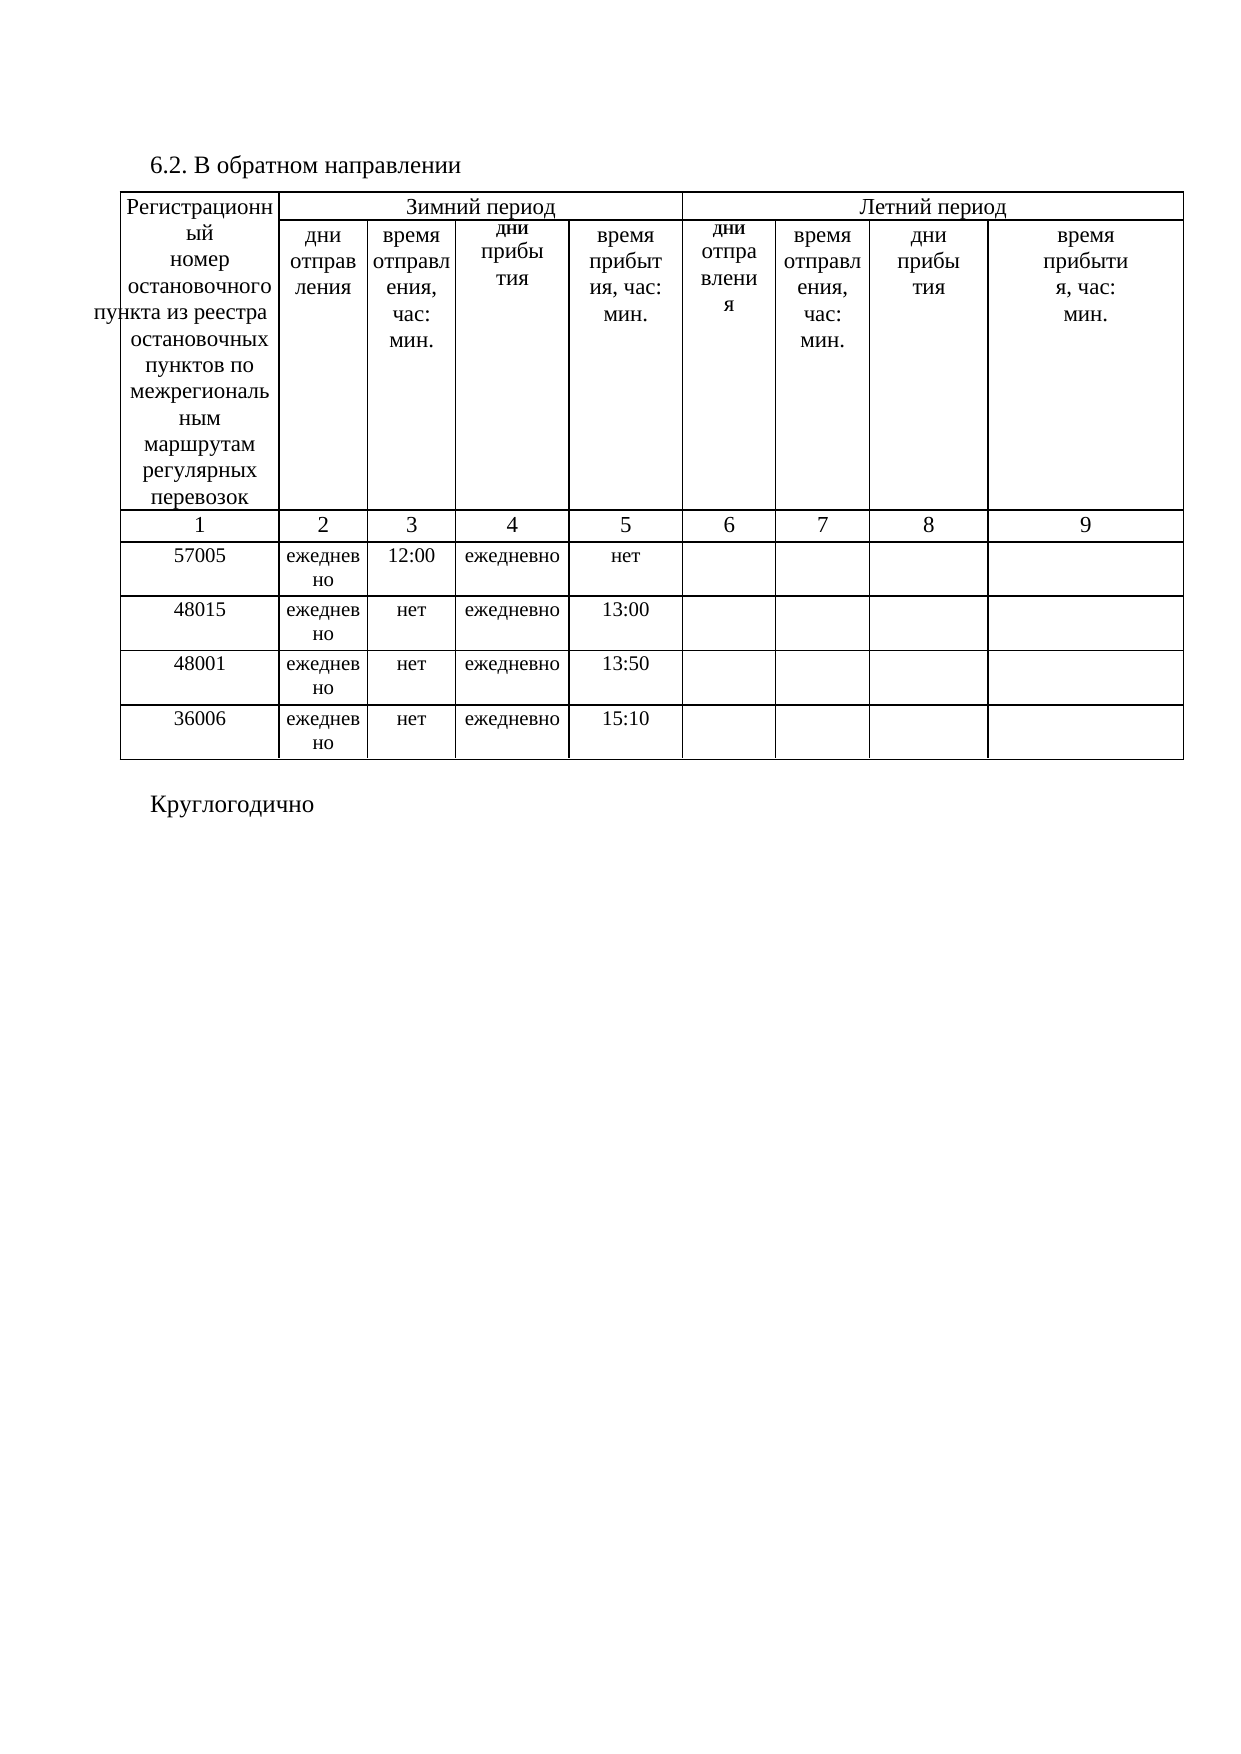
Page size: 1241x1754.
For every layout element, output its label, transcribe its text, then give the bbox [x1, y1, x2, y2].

table_cell [870, 597, 987, 650]
table_cell 15:10 [570, 706, 682, 758]
table_cell [683, 597, 775, 650]
table_cell нет [570, 543, 682, 595]
table_cell [989, 706, 1183, 758]
table_cell 48015 [121, 597, 278, 650]
table_cell 12:00 [368, 543, 455, 595]
table_cell 1 [121, 511, 278, 541]
table_cell 3 [368, 511, 455, 541]
table_cell [776, 651, 869, 704]
text 6.2. В обратном направлении [150, 150, 1090, 179]
table_cell нет [368, 706, 455, 758]
table_cell [870, 706, 987, 758]
table_cell 4 [456, 511, 568, 541]
table_cell 8 [870, 511, 987, 541]
table_cell время прибыти я, час: мин. [989, 221, 1183, 509]
table_cell нет [368, 597, 455, 650]
table_cell время прибыт ия, час: мин. [570, 221, 682, 509]
table_cell 48001 [121, 651, 278, 704]
table_cell ежедневно [280, 706, 367, 758]
table_cell [989, 543, 1183, 595]
table_cell 13:00 [570, 597, 682, 650]
table_cell время отправл ения, час: мин. [368, 221, 455, 509]
table_cell 5 [570, 511, 682, 541]
table_cell [683, 706, 775, 758]
table_cell [776, 543, 869, 595]
table_cell ежедневно [456, 651, 568, 704]
table_cell [989, 597, 1183, 650]
table_cell [683, 543, 775, 595]
table_cell ДНИ прибы тия [456, 221, 568, 509]
table_cell ежедневно [280, 597, 367, 650]
table_cell ежедневно [280, 651, 367, 704]
table_cell ежедневно [456, 543, 568, 595]
table_cell ДНИ отпра влени я [683, 221, 775, 509]
table_cell [776, 597, 869, 650]
table_cell 7 [776, 511, 869, 541]
table_cell ежедневно [280, 543, 367, 595]
table_cell [683, 651, 775, 704]
table_cell нет [368, 651, 455, 704]
table_cell [870, 651, 987, 704]
table_cell 2 [280, 511, 367, 541]
table_cell ежедневно [456, 706, 568, 758]
table_cell [776, 706, 869, 758]
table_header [121, 193, 278, 509]
table_cell [870, 543, 987, 595]
table_cell 13:50 [570, 651, 682, 704]
table_cell 36006 [121, 706, 278, 758]
table_cell 6 [683, 511, 775, 541]
table_cell дни отправ ления [280, 221, 367, 509]
table_cell 9 [989, 511, 1183, 541]
text Круглогодично [150, 789, 1090, 817]
table_header Зимний период [280, 193, 682, 219]
table_header Летний период [683, 193, 1183, 219]
table_cell ежедневно [456, 597, 568, 650]
table_cell время отправл ения, час: мин. [776, 221, 869, 509]
table_cell дни прибы тия [870, 221, 987, 509]
table_cell 57005 [121, 543, 278, 595]
table_cell [989, 651, 1183, 704]
